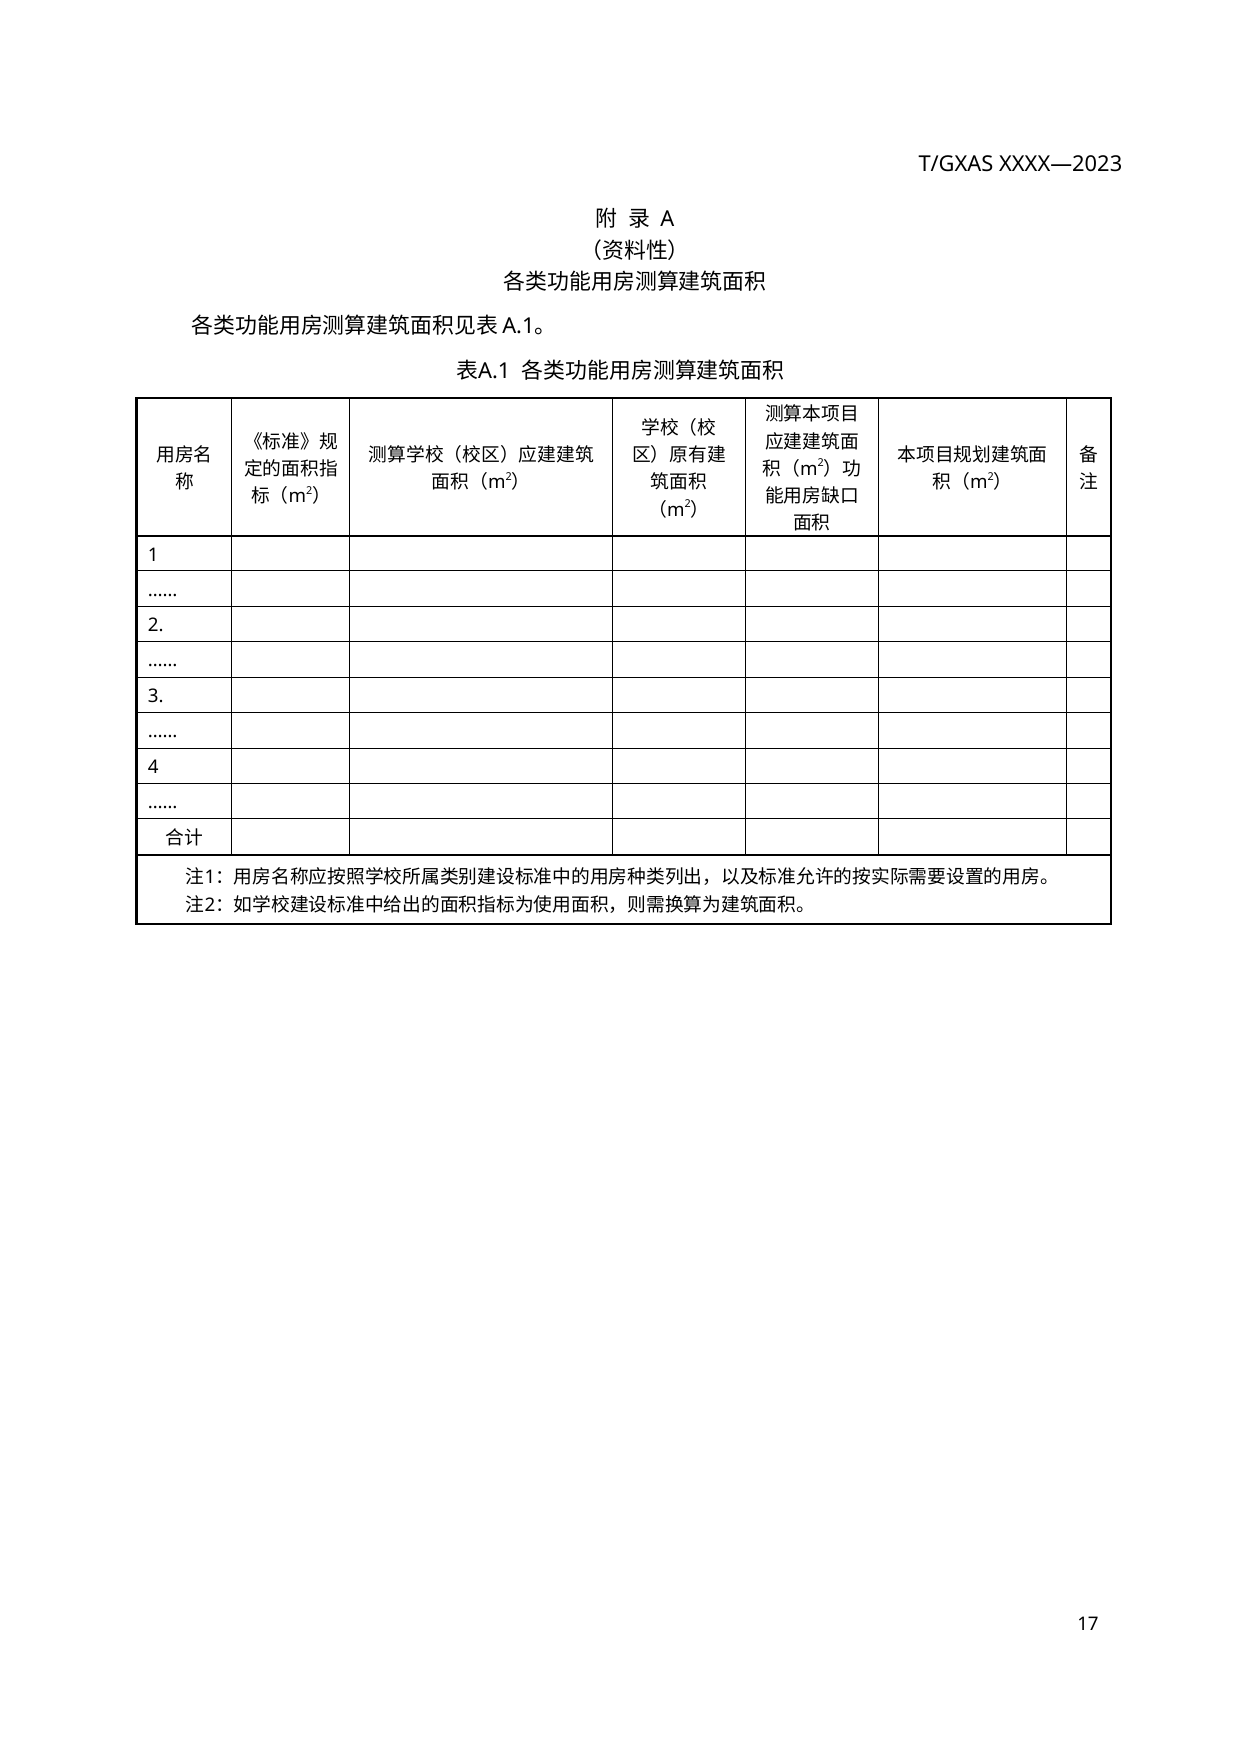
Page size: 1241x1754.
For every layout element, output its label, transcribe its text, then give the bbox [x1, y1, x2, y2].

table_cell [350, 819, 612, 854]
table_cell [613, 749, 745, 783]
table_cell [879, 607, 1066, 641]
table_cell [232, 784, 349, 818]
table_cell [232, 713, 349, 747]
table_header 学校（校区）原有建筑面积（m2） [613, 399, 745, 535]
table_cell [350, 642, 612, 677]
table_cell [1067, 571, 1110, 606]
table_header 本项目规划建筑面积（m2） [879, 399, 1066, 535]
table_cell [746, 537, 878, 570]
table_cell 2. [138, 607, 231, 641]
table_cell [1067, 678, 1110, 712]
table_cell [879, 678, 1066, 712]
table_cell [746, 713, 878, 747]
table_cell 3. [138, 678, 231, 712]
table_cell [350, 537, 612, 570]
table_cell [232, 537, 349, 570]
table_cell …… [138, 784, 231, 818]
table_cell [232, 607, 349, 641]
table_cell [350, 784, 612, 818]
table_cell [879, 713, 1066, 747]
table_cell [746, 749, 878, 783]
table_cell [1067, 537, 1110, 570]
table_cell 用房名称应按照学校所属类别建设标准中的用房种类列出，以及标准允许的按实际需要设置的用房。 如学校建设标准中给出的面积指标为使用面积，则需换算为建筑面积。 [138, 856, 1110, 923]
table_cell [613, 713, 745, 747]
text （资料性） 各类功能用房测算建筑面积 [148, 201, 1122, 296]
table_header 测算学校（校区）应建建筑 面积（m2） [350, 399, 612, 535]
table_cell [613, 819, 745, 854]
table_header 备注 [1067, 399, 1110, 535]
table_header 测算本项目应建建筑面积（m2）功能用房缺口面积 [746, 399, 878, 535]
table_cell [1067, 819, 1110, 854]
table_cell [746, 571, 878, 606]
table_header 《标准》规定的面积指标（m2） [232, 399, 349, 535]
text 各类功能用房测算建筑面积 [148, 353, 1122, 384]
table_cell [879, 642, 1066, 677]
table_cell [350, 749, 612, 783]
table_cell [232, 819, 349, 854]
table_cell [350, 678, 612, 712]
table_cell [746, 607, 878, 641]
table_cell [1067, 784, 1110, 818]
table_cell …… [138, 642, 231, 677]
table_cell …… [138, 713, 231, 747]
table_cell [613, 642, 745, 677]
table_cell 1 [138, 537, 231, 570]
table_cell [879, 784, 1066, 818]
table_cell [232, 749, 349, 783]
table_cell [232, 571, 349, 606]
table_cell 4 [138, 749, 231, 783]
table_cell 合计 [138, 819, 231, 854]
table_cell [350, 607, 612, 641]
table_cell [746, 784, 878, 818]
table_cell [746, 678, 878, 712]
table_cell [879, 571, 1066, 606]
table_cell [1067, 749, 1110, 783]
table_cell [1067, 642, 1110, 677]
text 各类功能用房测算建筑面积见表A.1。 [148, 308, 1122, 340]
table_cell [879, 749, 1066, 783]
table_cell [613, 784, 745, 818]
table_cell [746, 642, 878, 677]
table_cell [1067, 713, 1110, 747]
table_cell [879, 819, 1066, 854]
table_cell [613, 571, 745, 606]
table_cell [350, 713, 612, 747]
table_cell [232, 642, 349, 677]
table_cell [613, 678, 745, 712]
table_cell …… [138, 571, 231, 606]
table_header 用房名称 [138, 399, 231, 535]
table_cell [1067, 607, 1110, 641]
table_cell [746, 819, 878, 854]
table_cell [879, 537, 1066, 570]
table_cell [350, 571, 612, 606]
table_cell [613, 537, 745, 570]
table_cell [613, 607, 745, 641]
table_cell [232, 678, 349, 712]
